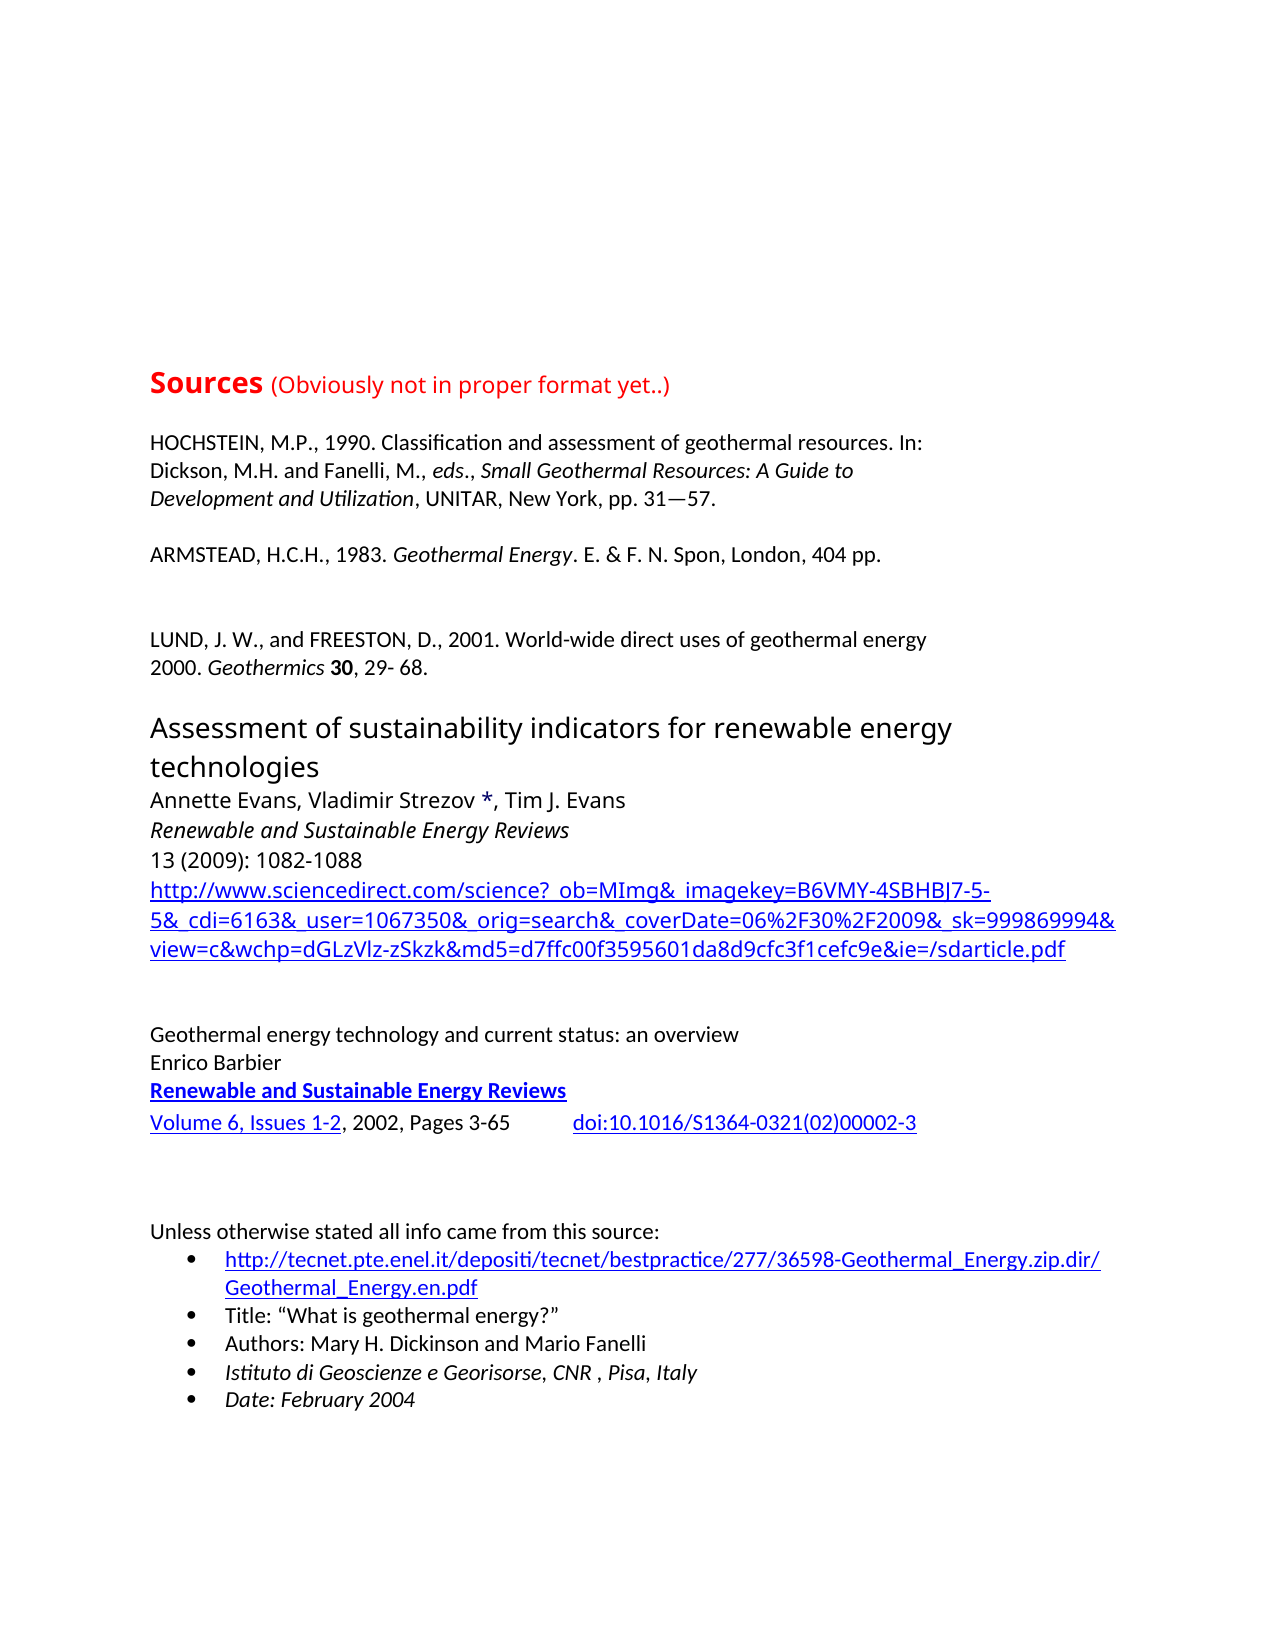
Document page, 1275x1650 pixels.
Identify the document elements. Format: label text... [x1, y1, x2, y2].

list Authors: Mary H. Dickinson and Mario Fanelli [187, 1329, 1125, 1358]
list Title: “What is geothermal energy?” [187, 1302, 1125, 1329]
text LUND, J. W., and FREESTON, D., 2001. World-wide direct uses of geothermal energy [150, 625, 1125, 653]
text Assessment of sustainability indicators for renewable energy technologies [150, 709, 1125, 785]
text Dickson, M.H. and Fanelli, M., eds., Small Geothermal Resources: A Guide to [150, 457, 1125, 484]
text ARMSTEAD, H.C.H., 1983. Geothermal Energy. E. & F. N. Spon, London, 404 pp. [150, 541, 1125, 569]
text 13 (2009): 1082-1088 [150, 845, 1125, 875]
list Date: February 2004 [187, 1386, 1125, 1414]
text HOCHSTEIN, M.P., 1990. Classification and assessment of geothermal resources. In: [150, 428, 1125, 457]
text Annette Evans, Vladimir Strezov *, Tim J. Evans [150, 785, 1125, 815]
text Development and Utilization, UNITAR, New York, pp. 31—57. [150, 484, 1125, 513]
text Unless otherwise stated all info came from this source: [150, 1217, 1125, 1246]
text Geothermal energy technology and current status: an overview [150, 1020, 1125, 1048]
text http://www.sciencedirect.com/science?_ob=MImg&_imagekey=B6VMY-4SBHBJ7-5-5&_cdi=6163&_user=1067350&_orig=search&_coverDate=06%2F30%2F2009&_sk=999869994&view=c&wchp=dGLzVlz-zSkzk&md5=d7ffc00f3595601da8d9cfc3f1cefc9e&ie=/sdarticle.pdf [150, 875, 1125, 964]
text Enrico Barbier [150, 1048, 1125, 1076]
text Renewable and Sustainable Energy Reviews Volume 6, Issues 1-2, 2002, Pages 3-65 doi:10.1016/S1364-0321(02)00002-3 [150, 1076, 1125, 1136]
list http://tecnet.pte.enel.it/depositi/tecnet/bestpractice/277/36598-Geothermal_Energy.zip.dir/Geothermal_Energy.en.pdf [187, 1246, 1125, 1302]
text 2000. Geothermics 30, 29- 68. [150, 653, 1125, 681]
text Sources (Obviously not in proper format yet..) [150, 362, 1125, 402]
list Istituto di Geoscienze e Georisorse, CNR , Pisa, Italy [187, 1358, 1125, 1386]
text Renewable and Sustainable Energy Reviews [150, 815, 1125, 845]
